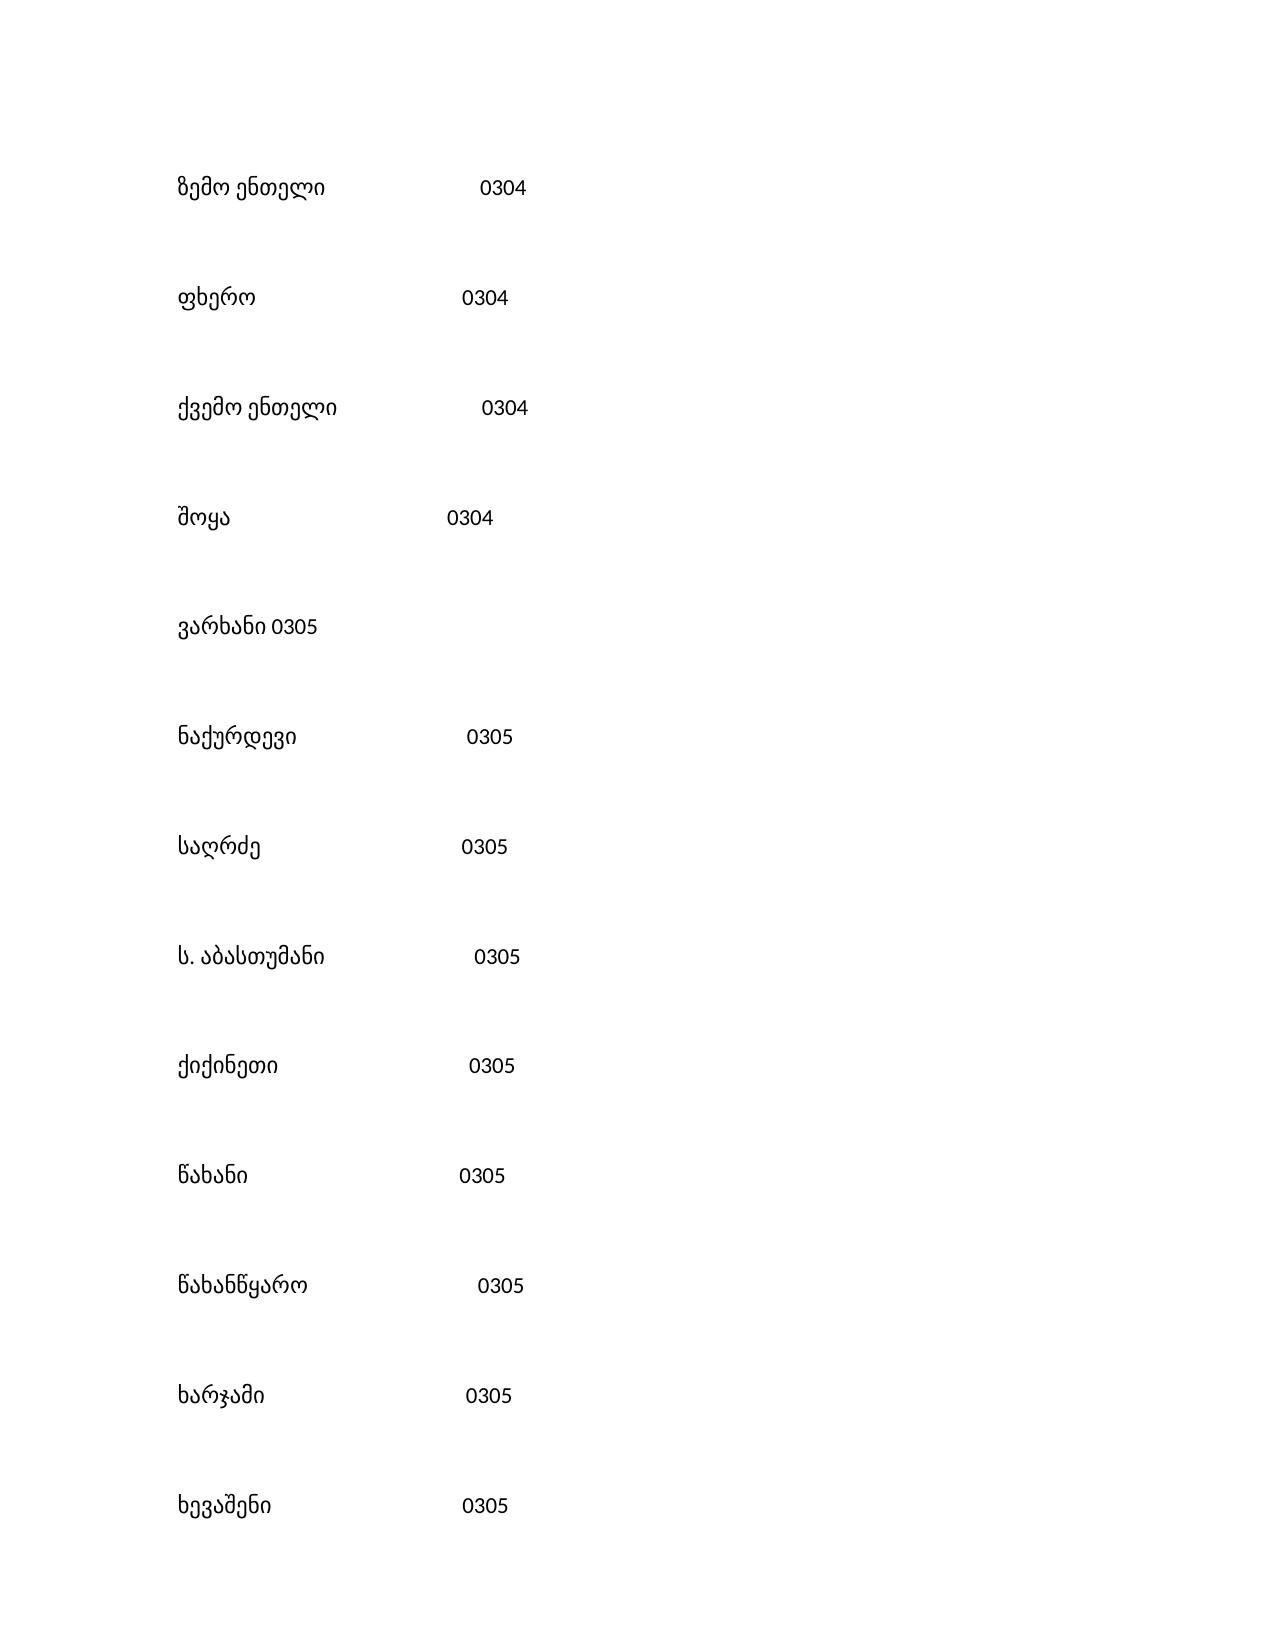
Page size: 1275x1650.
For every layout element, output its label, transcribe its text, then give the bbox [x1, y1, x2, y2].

text შოყა 0304 [177, 501, 1186, 532]
text წახანწყარო 0305 [177, 1269, 1186, 1300]
text საღრძე 0305 [177, 830, 1186, 861]
text ხევაშენი 0305 [177, 1489, 1186, 1520]
text წახანი 0305 [177, 1159, 1186, 1191]
text ქვემო ენთელი 0304 [177, 391, 1186, 422]
text ფხერო 0304 [177, 281, 1186, 312]
text ქიქინეთი 0305 [177, 1049, 1186, 1081]
text ვარხანი 0305 [177, 610, 1186, 642]
text ნაქურდევი 0305 [177, 720, 1186, 751]
text ხარჯამი 0305 [177, 1379, 1186, 1410]
text ზემო ენთელი 0304 [177, 171, 1186, 202]
text ს. აბასთუმანი 0305 [177, 940, 1186, 971]
